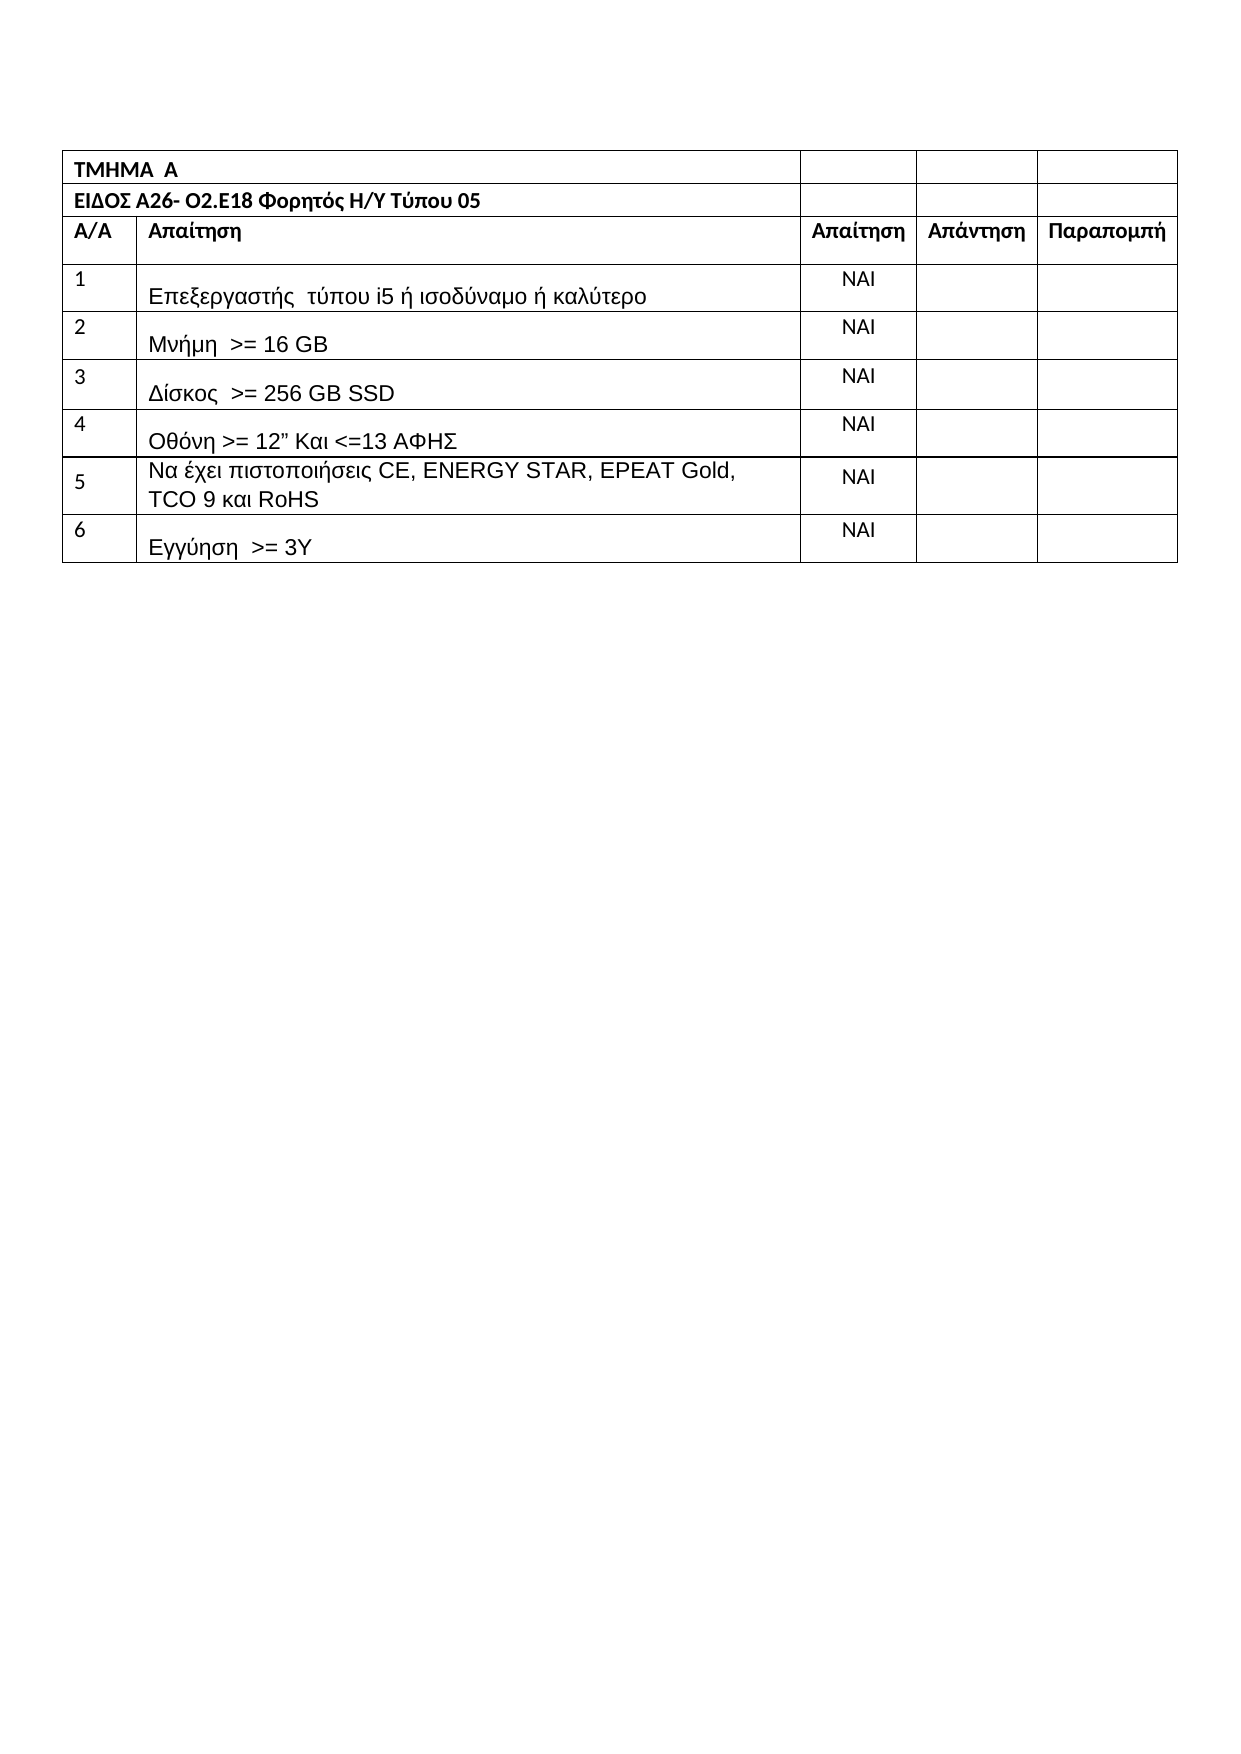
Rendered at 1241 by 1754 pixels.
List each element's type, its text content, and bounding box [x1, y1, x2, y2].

table_cell [917, 458, 1037, 514]
table_cell Απαίτηση [137, 217, 800, 263]
table_header [917, 151, 1037, 183]
table_cell [1038, 312, 1177, 359]
table_cell Εγγύηση >= 3Υ [137, 515, 800, 562]
table_cell 6 [63, 515, 136, 562]
table_cell Α/Α [63, 217, 136, 263]
table_header [1038, 151, 1177, 183]
table_cell 1 [63, 265, 136, 311]
table_header [801, 151, 916, 183]
table_cell Μνήμη >= 16 GB [137, 312, 800, 359]
table_cell ΕΙΔΟΣ Α26- Ο2.Ε18 Φορητός Η/Υ Τύπου 05 [63, 184, 800, 216]
table_cell [1038, 184, 1177, 216]
table_cell 2 [63, 312, 136, 359]
table_cell [1038, 265, 1177, 311]
table_cell [917, 312, 1037, 359]
table_cell ΝΑΙ [801, 458, 916, 514]
table_cell 5 [63, 458, 136, 514]
table_header ΤΜΗΜΑ Α [63, 151, 800, 183]
table_cell [917, 184, 1037, 216]
table_cell ΝΑΙ [801, 265, 916, 311]
table_cell Απάντηση [917, 217, 1037, 263]
table_cell Δίσκος >= 256 GB SSD [137, 360, 800, 408]
table_cell Οθόνη >= 12” Και <=13 ΑΦΗΣ [137, 410, 800, 456]
table_cell [1038, 410, 1177, 456]
table_cell Να έχει πιστοποιήσεις CE, ENERGY STAR, EPEAT Gold, TCO 9 και RoHS [137, 458, 800, 514]
table_cell [917, 410, 1037, 456]
table_cell [917, 265, 1037, 311]
table_cell [917, 360, 1037, 408]
table_cell [801, 184, 916, 216]
table_cell ΝΑΙ [801, 312, 916, 359]
table_cell [1038, 458, 1177, 514]
table_cell ΝΑΙ [801, 515, 916, 562]
table_cell ΝΑΙ [801, 360, 916, 408]
table_cell 4 [63, 410, 136, 456]
table_cell [1038, 515, 1177, 562]
table_cell ΝΑΙ [801, 410, 916, 456]
table_cell 3 [63, 360, 136, 408]
table_cell Παραπομπή [1038, 217, 1177, 263]
table_cell [917, 515, 1037, 562]
table_cell Απαίτηση [801, 217, 916, 263]
table_cell [1038, 360, 1177, 408]
table_cell Επεξεργαστής τύπου i5 ή ισοδύναμο ή καλύτερο [137, 265, 800, 311]
